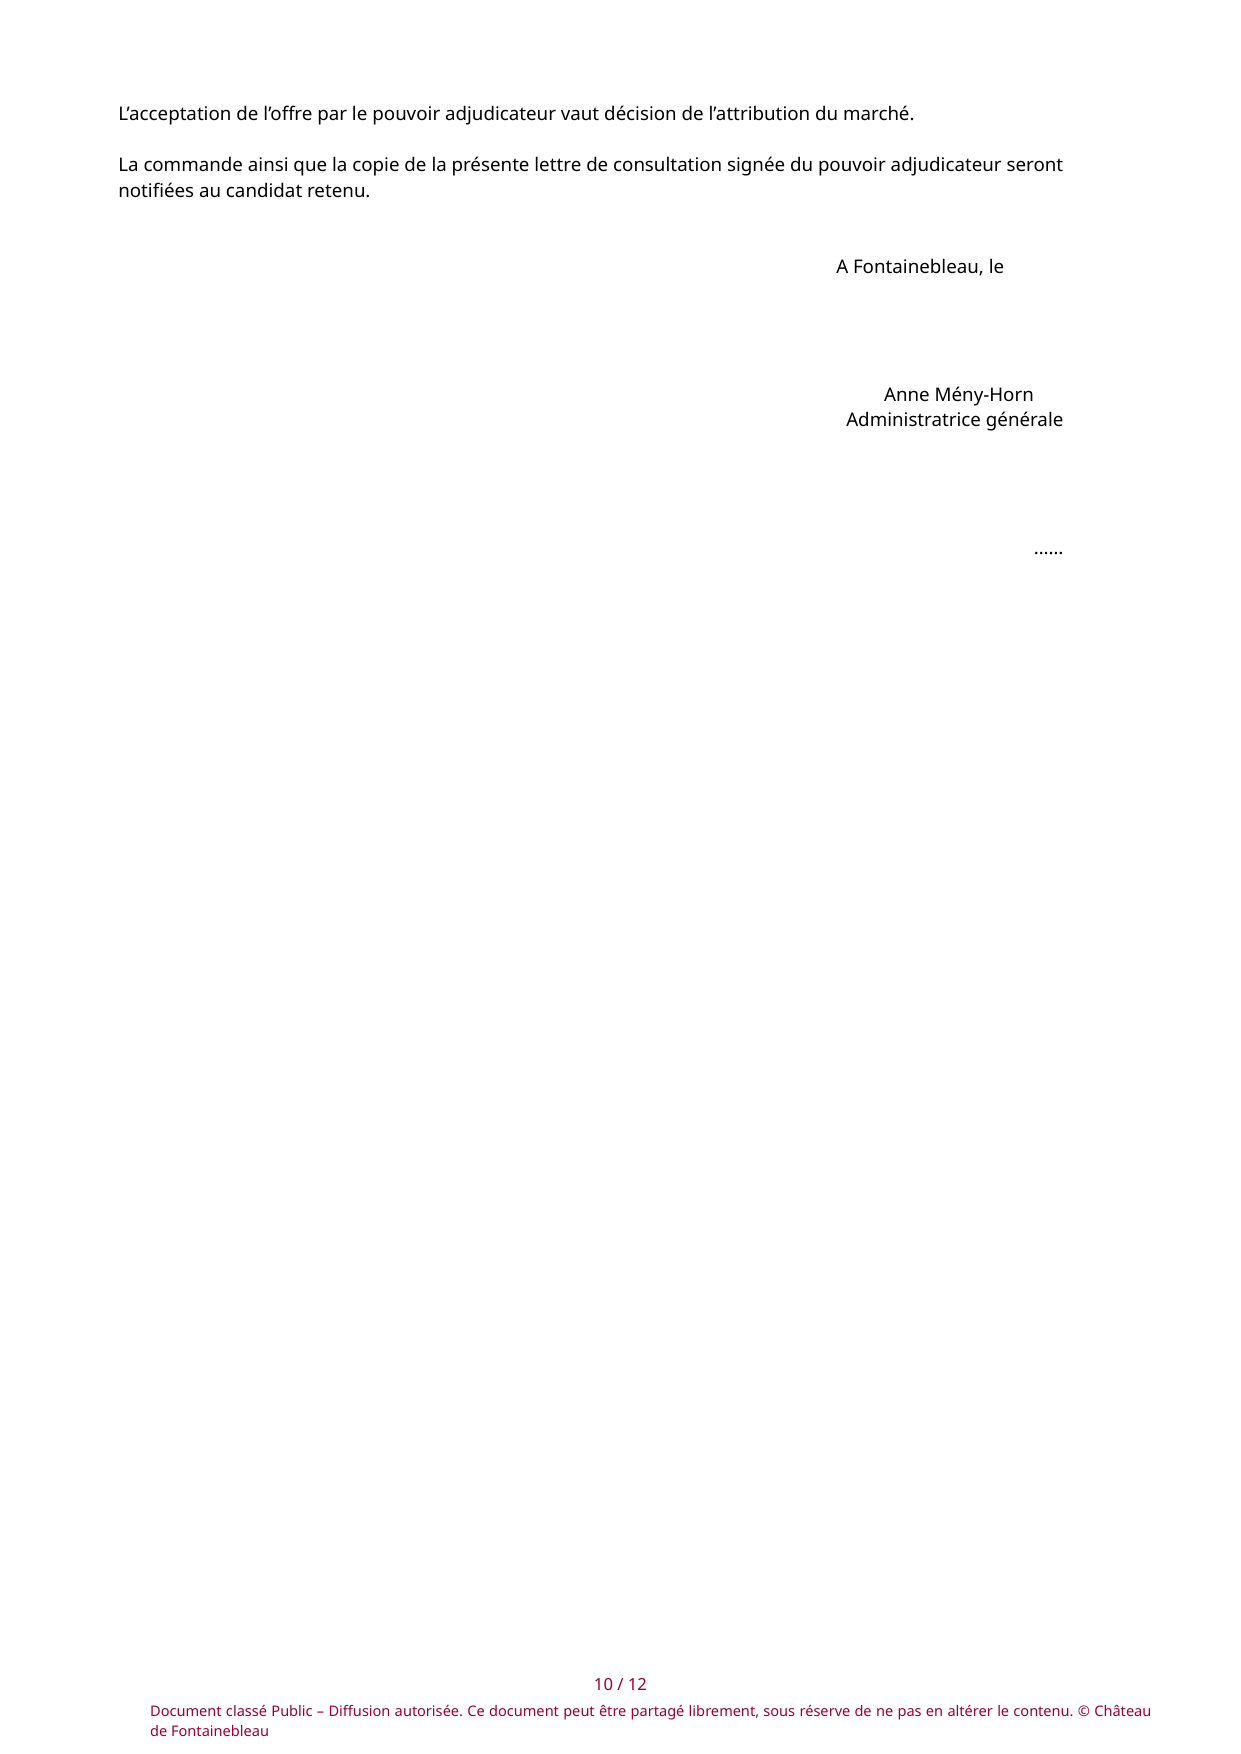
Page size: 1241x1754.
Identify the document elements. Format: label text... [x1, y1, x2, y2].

text La commande ainsi que la copie de la présente lettre de consultation signée du pouvoir adjudicateur seront notifiées au candidat retenu. [118, 151, 1122, 202]
text …… [118, 534, 1063, 560]
text L’acceptation de l’offre par le pouvoir adjudicateur vaut décision de l’attribution du marché. [118, 100, 1122, 126]
text Anne Mény-Horn [118, 381, 1034, 407]
text A Fontainebleau, le [118, 253, 1004, 279]
text Administratrice générale [118, 407, 1063, 432]
